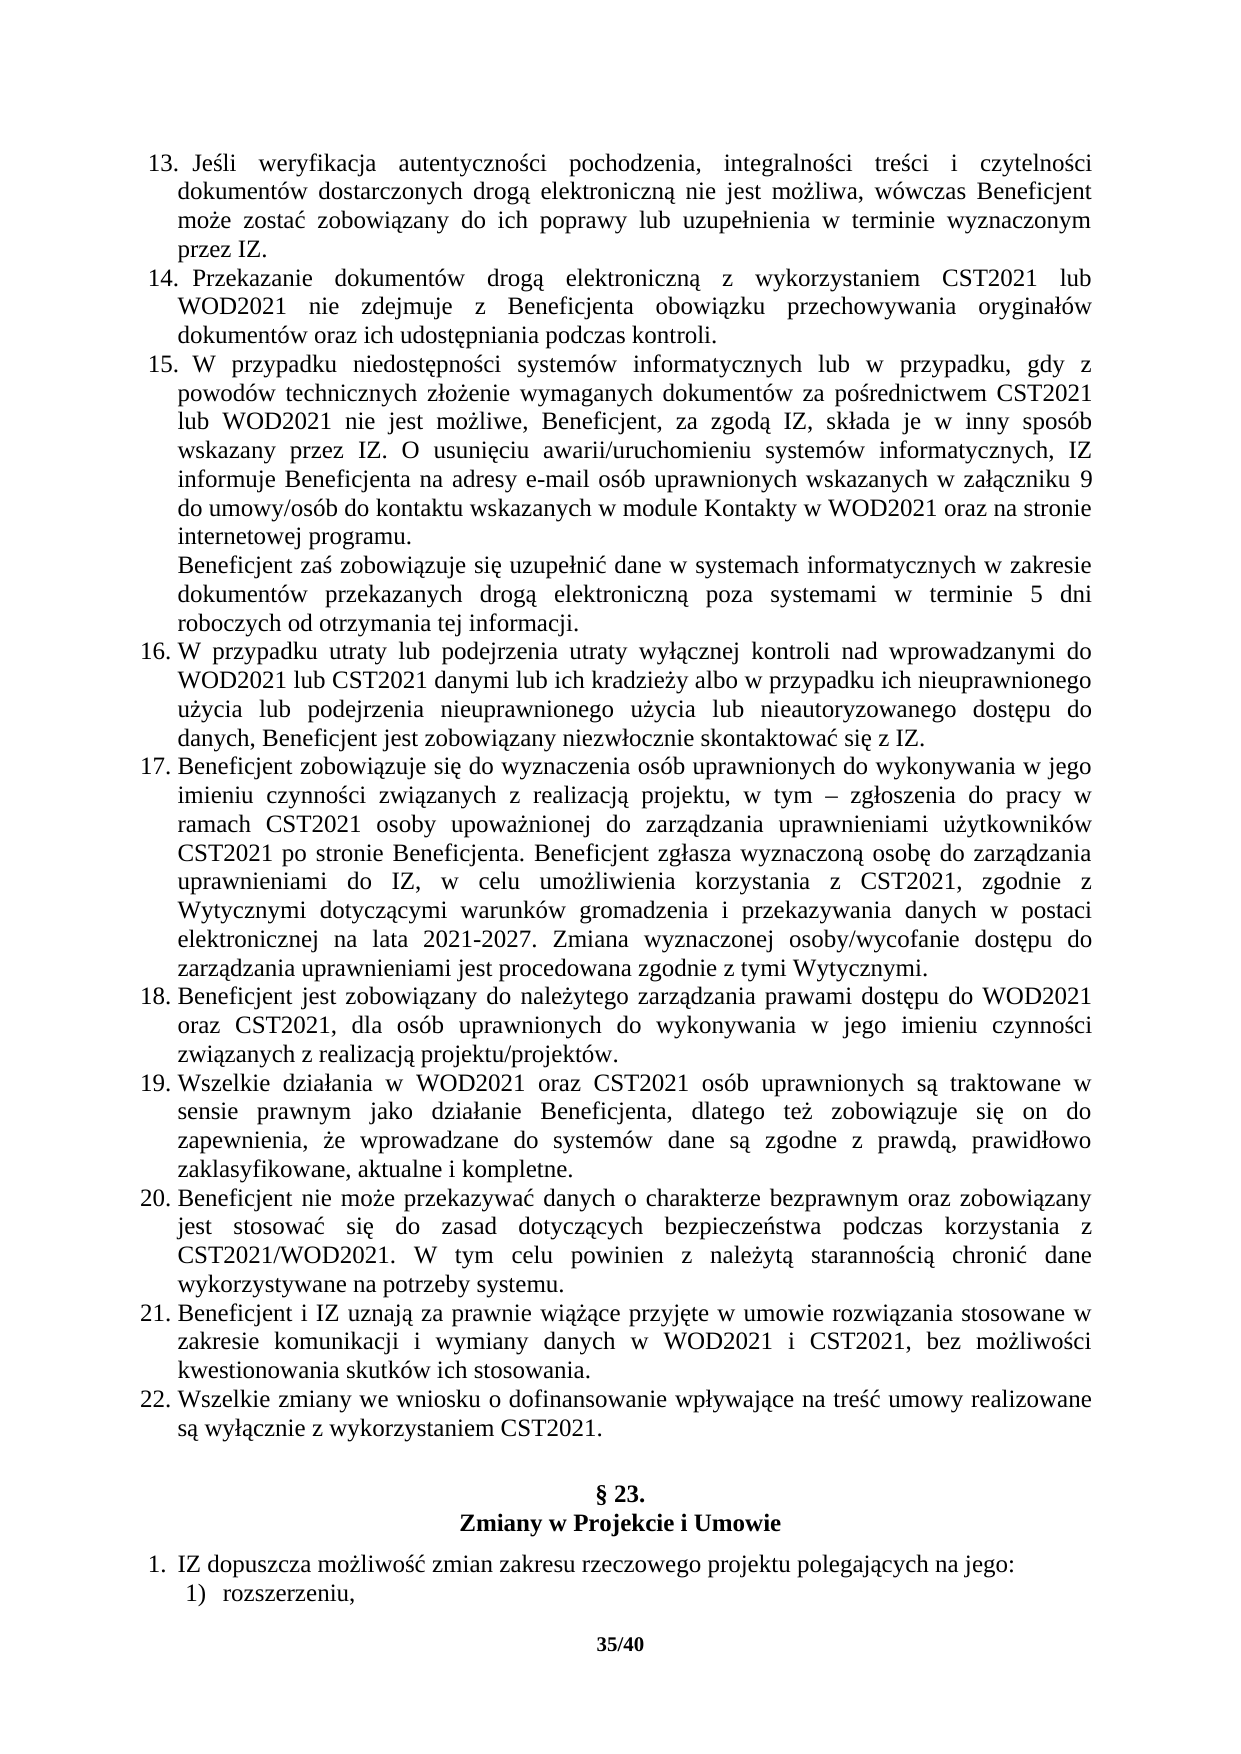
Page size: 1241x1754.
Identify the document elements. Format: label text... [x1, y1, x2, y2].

list W przypadku utraty lub podejrzenia utraty wyłącznej kontroli nad wprowadzanymi do WOD2021 lub CST2021 danymi lub ich kradzieży albo w przypadku ich nieuprawnionego użycia lub podejrzenia nieuprawnionego użycia lub nieautoryzowanego dostępu do danych, Beneficjent jest zobowiązany niezwłocznie skontaktować się z IZ. [140, 636, 1093, 751]
list Beneficjent jest zobowiązany do należytego zarządzania prawami dostępu do WOD2021 oraz CST2021, dla osób uprawnionych do wykonywania w jego imieniu czynności związanych z realizacją projektu/projektów. [140, 981, 1093, 1068]
list Jeśli weryfikacja autentyczności pochodzenia, integralności treści i czytelności dokumentów dostarczonych drogą elektroniczną nie jest możliwa, wówczas Beneficjent może zostać zobowiązany do ich poprawy lub uzupełnienia w terminie wyznaczonym przez IZ. [148, 148, 1093, 263]
list IZ dopuszcza możliwość zmian zakresu rzeczowego projektu polegających na jego: [148, 1549, 1093, 1578]
text Beneficjent zaś zobowiązuje się uzupełnić dane w systemach informatycznych w zakresie dokumentów przekazanych drogą elektroniczną poza systemami w terminie 5 dni roboczych od otrzymania tej informacji. [177, 550, 1093, 636]
list W przypadku niedostępności systemów informatycznych lub w przypadku, gdy z powodów technicznych złożenie wymaganych dokumentów za pośrednictwem CST2021 lub WOD2021 nie jest możliwe, Beneficjent, za zgodą IZ, składa je w inny sposób wskazany przez IZ. O usunięciu awarii/uruchomieniu systemów informatycznych, IZ informuje Beneficjenta na adresy e-mail osób uprawnionych wskazanych w załączniku 9 do umowy/osób do kontaktu wskazanych w module Kontakty w WOD2021 oraz na stronie internetowej programu. [148, 349, 1093, 550]
list rozszerzeniu, [185, 1578, 1093, 1606]
list Beneficjent i IZ uznają za prawnie wiążące przyjęte w umowie rozwiązania stosowane w zakresie komunikacji i wymiany danych w WOD2021 i CST2021, bez możliwości kwestionowania skutków ich stosowania. [140, 1298, 1093, 1384]
list Wszelkie zmiany we wniosku o dofinansowanie wpływające na treść umowy realizowane są wyłącznie z wykorzystaniem CST2021. [140, 1384, 1093, 1441]
list Przekazanie dokumentów drogą elektroniczną z wykorzystaniem CST2021 lub WOD2021 nie zdejmuje z Beneficjenta obowiązku przechowywania oryginałów dokumentów oraz ich udostępniania podczas kontroli. [148, 263, 1093, 349]
list Beneficjent nie może przekazywać danych o charakterze bezprawnym oraz zobowiązany jest stosować się do zasad dotyczących bezpieczeństwa podczas korzystania z CST2021/WOD2021. W tym celu powinien z należytą starannością chronić dane wykorzystywane na potrzeby systemu. [140, 1183, 1093, 1298]
list Wszelkie działania w WOD2021 oraz CST2021 osób uprawnionych są traktowane w sensie prawnym jako działanie Beneficjenta, dlatego też zobowiązuje się on do zapewnienia, że wprowadzane do systemów dane są zgodne z prawdą, prawidłowo zaklasyfikowane, aktualne i kompletne. [140, 1068, 1093, 1183]
subtitle § 23. Zmiany w Projekcie i Umowie [148, 1479, 1093, 1536]
list Beneficjent zobowiązuje się do wyznaczenia osób uprawnionych do wykonywania w jego imieniu czynności związanych z realizacją projektu, w tym – zgłoszenia do pracy w ramach CST2021 osoby upoważnionej do zarządzania uprawnieniami użytkowników CST2021 po stronie Beneficjenta. Beneficjent zgłasza wyznaczoną osobę do zarządzania uprawnieniami do IZ, w celu umożliwienia korzystania z CST2021, zgodnie z Wytycznymi dotyczącymi warunków gromadzenia i przekazywania danych w postaci elektronicznej na lata 2021-2027. Zmiana wyznaczonej osoby/wycofanie dostępu do zarządzania uprawnieniami jest procedowana zgodnie z tymi Wytycznymi. [140, 751, 1093, 981]
